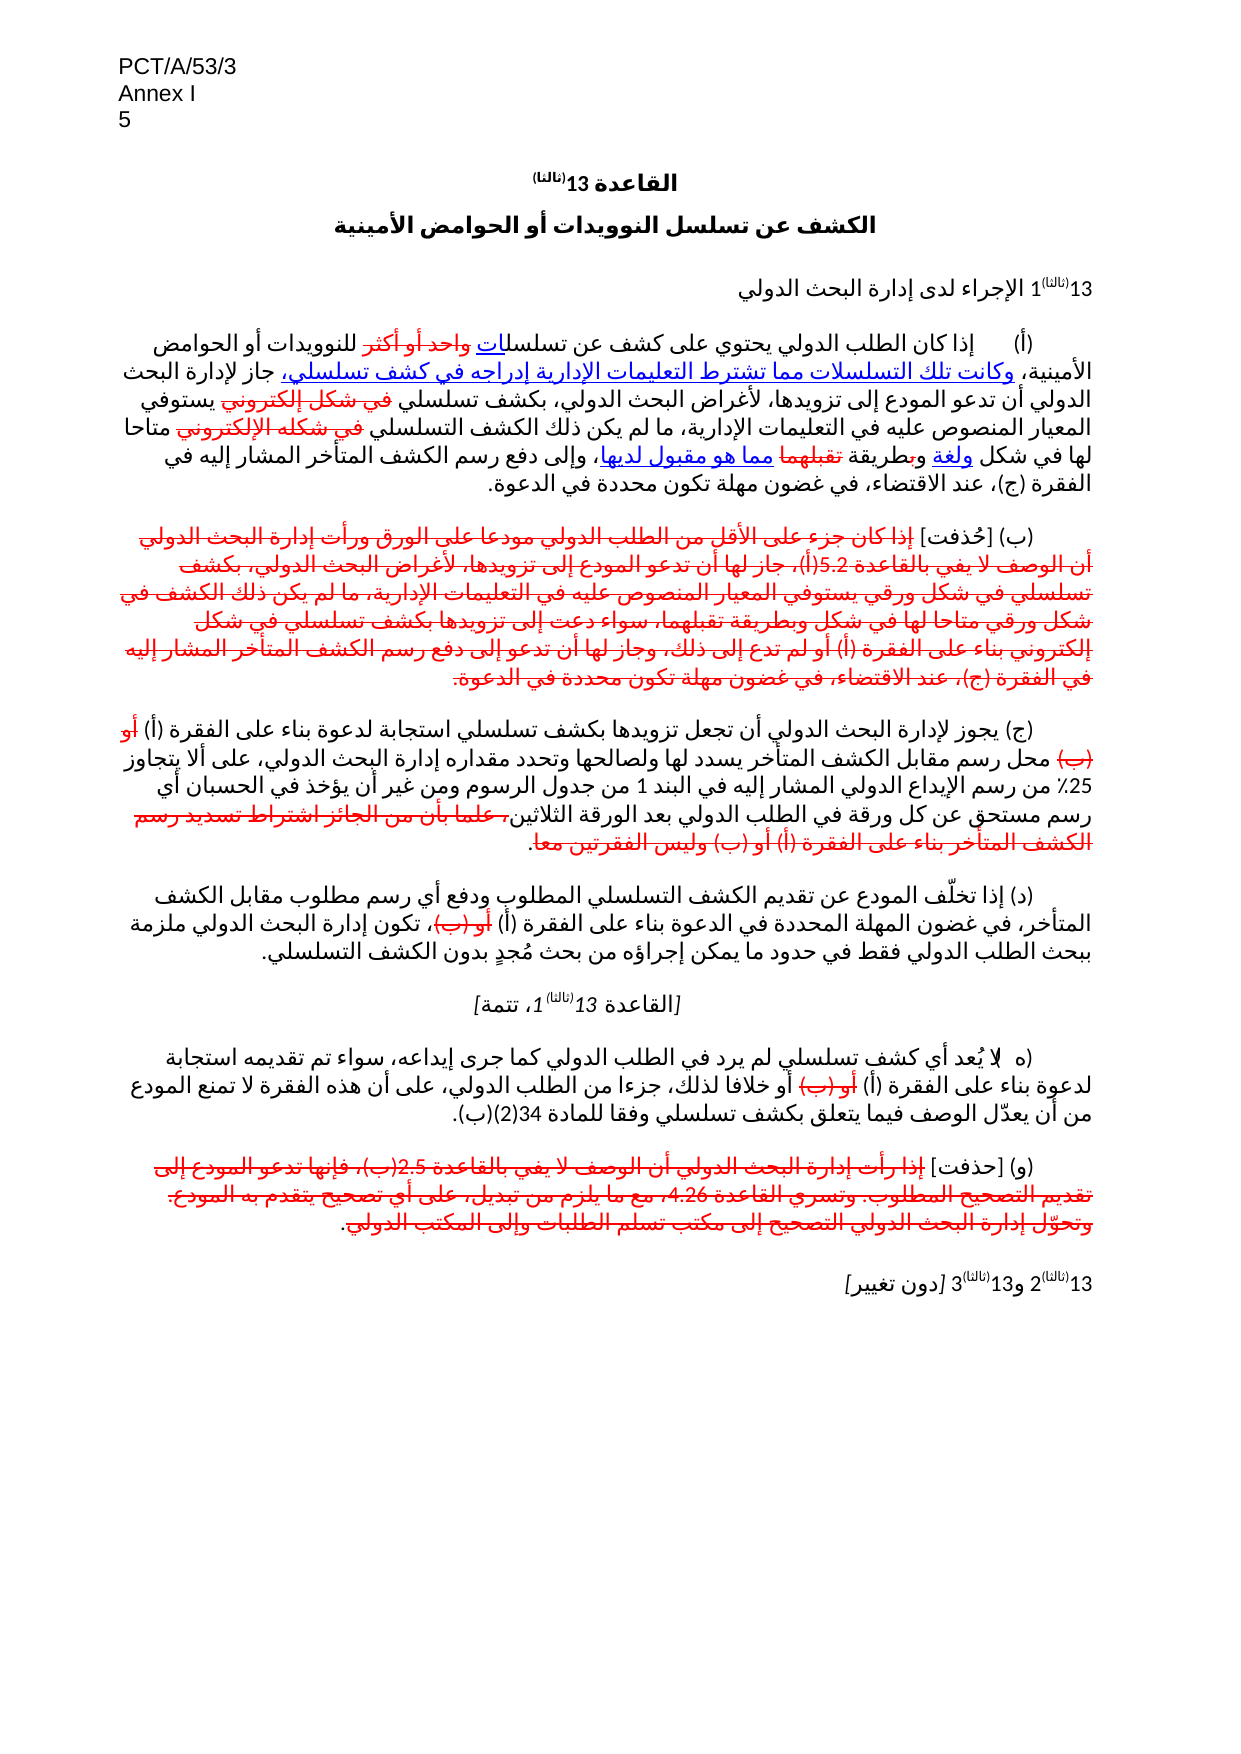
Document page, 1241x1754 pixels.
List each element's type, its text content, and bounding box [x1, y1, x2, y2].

text [القاعدة 13(ثالثا)1، تتمة] [118, 990, 1092, 1018]
text (ه) لا يُعد أي كشف تسلسلي لم يرد في الطلب الدولي كما جرى إيداعه، سواء تم تقديمه استجابة لدعوة بناء على الفقرة (أ) أو (ب) أو خلافا لذلك، جزءا من الطلب الدولي، على أن هذه الفقرة لا تمنع المودع من أن يعدّل الوصف فيما يتعلق بكشف تسلسلي وفقا للمادة 34(2)(ب). [118, 1043, 1092, 1127]
text (ب) [حُذفت] إذا كان جزء على الأقل من الطلب الدولي مودعا على الورق ورأت إدارة البحث الدولي أن الوصف لا يفي بالقاعدة 5.2(أ)، جاز لها أن تدعو المودع إلى تزويدها، لأغراض البحث الدولي، بكشف تسلسلي في شكل ورقي يستوفي المعيار المنصوص عليه في التعليمات الإدارية، ما لم يكن ذلك الكشف في شكل ورقي متاحا لها في شكل وبطريقة تقبلهما، سواء دعت إلى تزويدها بكشف تسلسلي في شكل إلكتروني بناء على الفقرة (أ) أو لم تدع إلى ذلك، وجاز لها أن تدعو إلى دفع رسم الكشف المتأخر المشار إليه في الفقرة (ج)، عند الاقتضاء، في غضون مهلة تكون محددة في الدعوة. [118, 522, 1092, 691]
text (د) إذا تخلّف المودع عن تقديم الكشف التسلسلي المطلوب ودفع أي رسم مطلوب مقابل الكشف المتأخر، في غضون المهلة المحددة في الدعوة بناء على الفقرة (أ) أو (ب)، تكون إدارة البحث الدولي ملزمة ببحث الطلب الدولي فقط في حدود ما يمكن إجراؤه من بحث مُجدٍ بدون الكشف التسلسلي. [118, 881, 1092, 965]
text (أ) إذا كان الطلب الدولي يحتوي على كشف عن تسلسلات واحد أو أكثر للنوويدات أو الحوامض الأمينية، وكانت تلك التسلسلات مما تشترط التعليمات الإدارية إدراجه في كشف تسلسلي، جاز لإدارة البحث الدولي أن تدعو المودع إلى تزويدها، لأغراض البحث الدولي، بكشف تسلسلي في شكل إلكتروني يستوفي المعيار المنصوص عليه في التعليمات الإدارية، ما لم يكن ذلك الكشف التسلسلي في شكله الإلكتروني متاحا لها في شكل ولغة وبطريقة تقبلهما مما هو مقبول لديها، وإلى دفع رسم الكشف المتأخر المشار إليه في الفقرة (ج)، عند الاقتضاء، في غضون مهلة تكون محددة في الدعوة. [118, 329, 1092, 497]
text 13(ثالثا)2 و13(ثالثا)3 [دون تغيير] [118, 1261, 1092, 1298]
text (و) [حذفت] إذا رأت إدارة البحث الدولي أن الوصف لا يفي بالقاعدة 2.5(ب)، فإنها تدعو المودع إلى تقديم التصحيح المطلوب. وتسري القاعدة 4.26، مع ما يلزم من تبديل، على أي تصحيح يتقدم به المودع. وتحوّل إدارة البحث الدولي التصحيح إلى مكتب تسلم الطلبات وإلى المكتب الدولي. [118, 1152, 1092, 1236]
text القاعدة 13(ثالثا) الكشف عن تسلسل النوويدات أو الحوامض الأمينية [118, 158, 1092, 242]
text (ج) يجوز لإدارة البحث الدولي أن تجعل تزويدها بكشف تسلسلي استجابة لدعوة بناء على الفقرة (أ) أو (ب) محل رسم مقابل الكشف المتأخر يسدد لها ولصالحها وتحدد مقداره إدارة البحث الدولي، على ألا يتجاوز 25٪ من رسم الإيداع الدولي المشار إليه في البند 1 من جدول الرسوم ومن غير أن يؤخذ في الحسبان أي رسم مستحق عن كل ورقة في الطلب الدولي بعد الورقة الثلاثين، علما بأن من الجائز اشتراط تسديد رسم الكشف المتأخر بناء على الفقرة (أ) أو (ب) وليس الفقرتين معا. [118, 716, 1092, 856]
text 13(ثالثا)1 الإجراء لدى إدارة البحث الدولي [118, 267, 1092, 304]
